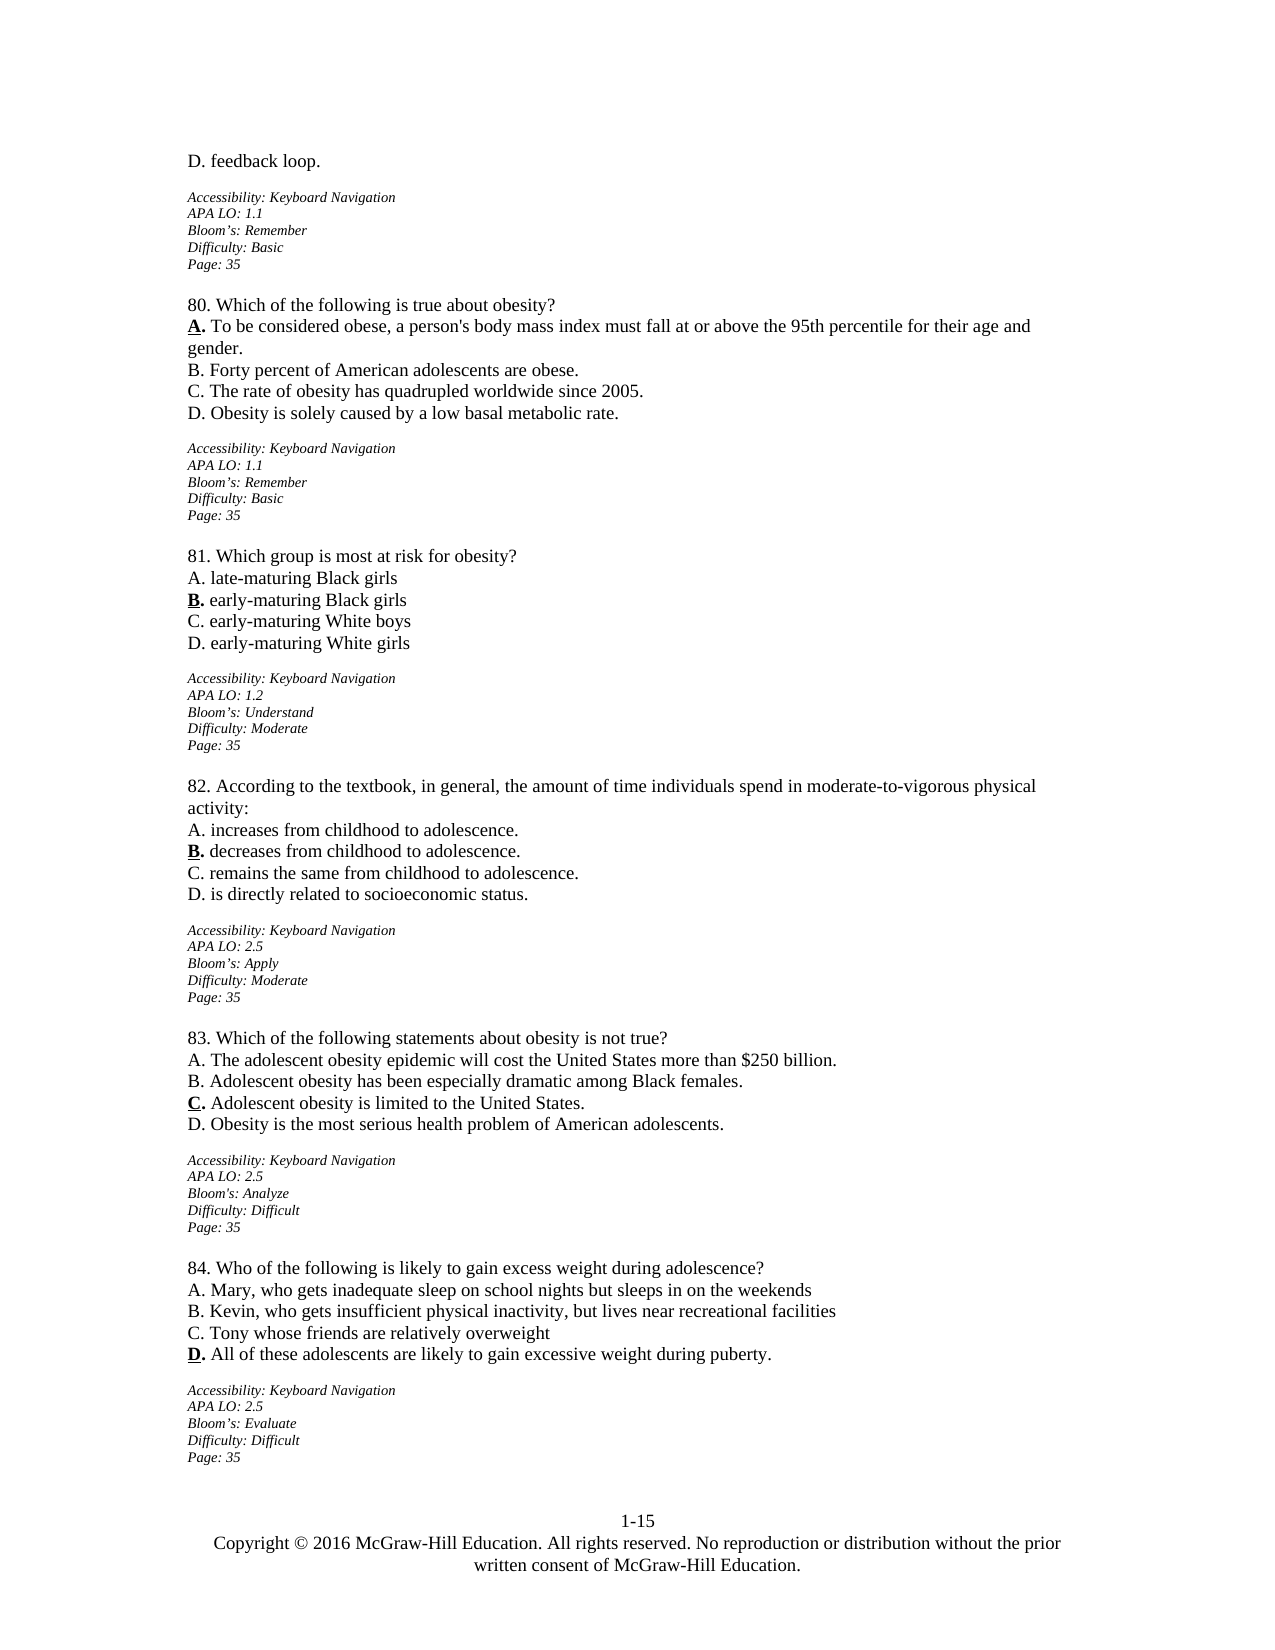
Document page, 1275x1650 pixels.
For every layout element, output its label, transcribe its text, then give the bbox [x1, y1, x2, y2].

text Difficulty: Moderate [187, 720, 1087, 737]
text C. The rate of obesity has quadrupled worldwide since 2005. [187, 380, 1087, 402]
text Accessibility: Keyboard Navigation [187, 440, 1087, 457]
text APA LO: 1.1 [187, 457, 1087, 473]
text A. increases from childhood to adolescence. [187, 818, 1087, 840]
text D. is directly related to socioeconomic status. [187, 883, 1087, 905]
text APA LO: 1.1 [187, 205, 1087, 222]
text Page: 35 [187, 1218, 1087, 1235]
text Accessibility: Keyboard Navigation [187, 188, 1087, 205]
text C. Tony whose friends are relatively overweight [187, 1322, 1087, 1343]
text Bloom's: Analyze [187, 1185, 1087, 1202]
text C. early-maturing White boys [187, 610, 1087, 632]
text Difficulty: Moderate [187, 972, 1087, 988]
text APA LO: 1.2 [187, 687, 1087, 703]
text Page: 35 [187, 1448, 1087, 1465]
text Bloom’s: Apply [187, 955, 1087, 972]
text B. Forty percent of American adolescents are obese. [187, 358, 1087, 380]
text B. decreases from childhood to adolescence. [187, 840, 1087, 862]
text A. Mary, who gets inadequate sleep on school nights but sleeps in on the weekends [187, 1278, 1087, 1300]
text B. Kevin, who gets insufficient physical inactivity, but lives near recreational facilities [187, 1300, 1087, 1322]
text Accessibility: Keyboard Navigation [187, 1381, 1087, 1398]
text A. To be considered obese, a person's body mass index must fall at or above the 95th percentile for their age and gender. [187, 315, 1087, 358]
text 83. Which of the following statements about obesity is not true? [187, 1027, 1087, 1048]
text 84. Who of the following is likely to gain excess weight during adolescence? [187, 1257, 1087, 1278]
text Accessibility: Keyboard Navigation [187, 1151, 1087, 1168]
text D. early-maturing White girls [187, 632, 1087, 653]
text Accessibility: Keyboard Navigation [187, 921, 1087, 938]
text APA LO: 2.5 [187, 1398, 1087, 1415]
text Bloom’s: Evaluate [187, 1415, 1087, 1432]
text Accessibility: Keyboard Navigation [187, 670, 1087, 687]
text Bloom’s: Remember [187, 222, 1087, 239]
text Bloom’s: Remember [187, 473, 1087, 490]
text C. Adolescent obesity is limited to the . [187, 1092, 1087, 1113]
text Bloom’s: Understand [187, 703, 1087, 720]
text D. feedback loop. [187, 150, 1087, 172]
text A. The adolescent obesity epidemic will cost the more than $250 billion. [187, 1048, 1087, 1070]
text Page: 35 [187, 507, 1087, 524]
text B. Adolescent obesity has been especially dramatic among Black females. [187, 1070, 1087, 1092]
text Difficulty: Difficult [187, 1202, 1087, 1218]
text C. remains the same from childhood to adolescence. [187, 862, 1087, 883]
text A. late-maturing Black girls [187, 567, 1087, 588]
text Page: 35 [187, 988, 1087, 1005]
text 80. Which of the following is true about obesity? [187, 294, 1087, 315]
text B. early-maturing Black girls [187, 588, 1087, 610]
text APA LO: 2.5 [187, 1168, 1087, 1185]
text Page: 35 [187, 737, 1087, 754]
text D. Obesity is the most serious health problem of American adolescents. [187, 1113, 1087, 1135]
text Page: 35 [187, 255, 1087, 272]
text Difficulty: Difficult [187, 1432, 1087, 1448]
text Difficulty: Basic [187, 490, 1087, 507]
text Difficulty: Basic [187, 239, 1087, 255]
text APA LO: 2.5 [187, 938, 1087, 955]
text 82. According to the textbook, in general, the amount of time individuals spend in moderate-to-vigorous physical activity: [187, 775, 1087, 818]
text D. All of these adolescents are likely to gain excessive weight during puberty. [187, 1343, 1087, 1365]
text D. Obesity is solely caused by a low basal metabolic rate. [187, 402, 1087, 423]
text 81. Which group is most at risk for obesity? [187, 545, 1087, 567]
